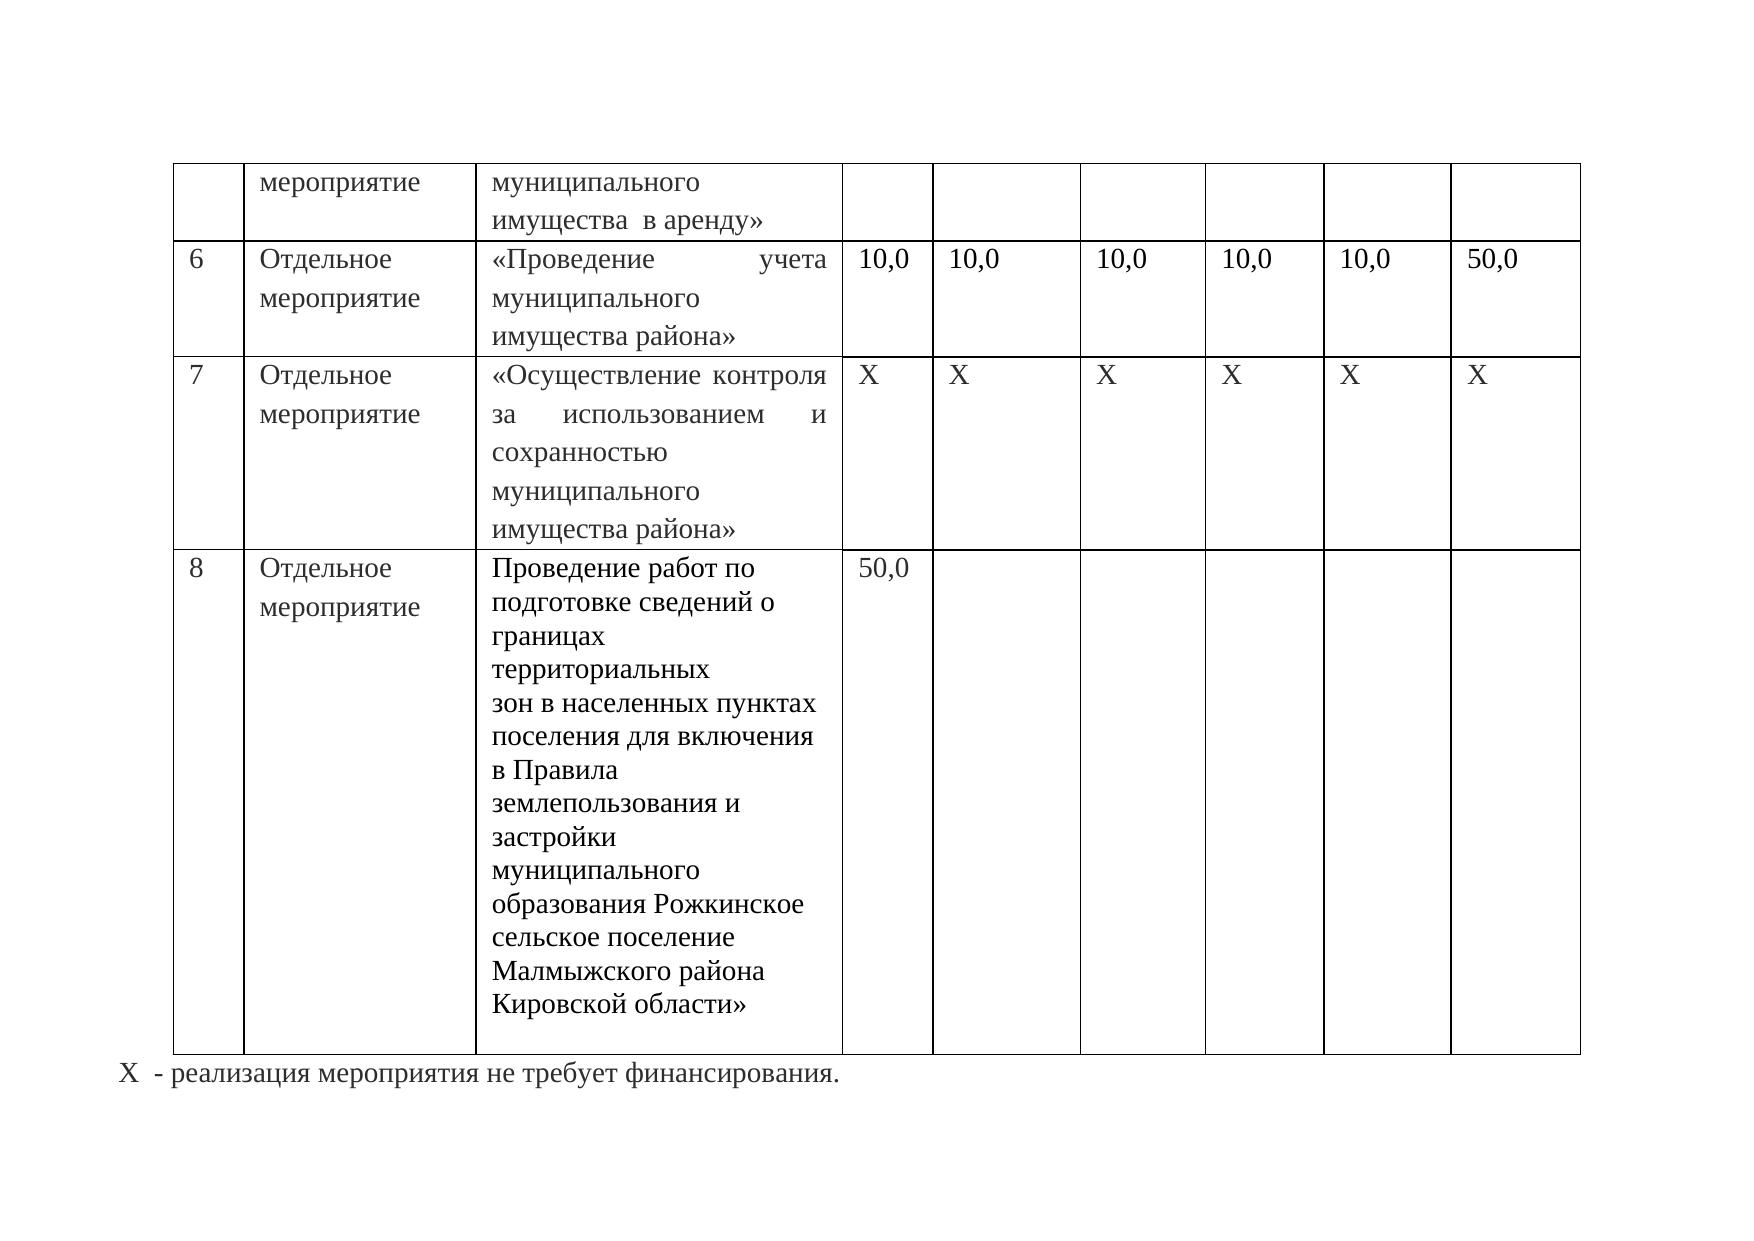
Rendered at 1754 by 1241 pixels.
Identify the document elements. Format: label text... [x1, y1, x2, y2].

table_cell Х [1325, 164, 1450, 240]
table_cell Х [934, 358, 1080, 549]
table_cell Х [1452, 358, 1580, 549]
table_cell Х [1206, 164, 1323, 240]
table_cell «Осуществление контроля за использованием и сохранностью муниципального имущества района» [477, 357, 842, 549]
table_cell [1081, 551, 1205, 1054]
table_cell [477, 164, 842, 240]
table_cell Х [1452, 164, 1580, 240]
table_cell «Проведение учета муниципального имущества района» [477, 242, 842, 356]
table_cell 50,0 [1452, 242, 1580, 356]
table_cell [1206, 551, 1323, 1054]
table_cell 7 [174, 357, 243, 549]
text Х - реализация мероприятия не требует финансирования. [118, 1055, 1636, 1089]
table_cell 5 [174, 164, 243, 240]
table_cell Х [1081, 164, 1205, 240]
table_cell Х [1081, 358, 1205, 549]
table_cell [1325, 551, 1450, 1054]
table_cell 6 [174, 242, 243, 356]
table_cell Х [934, 164, 1080, 240]
table_cell Х [843, 358, 932, 549]
table_cell 10,0 [1206, 242, 1323, 356]
table_cell Отдельное мероприятие [245, 357, 475, 549]
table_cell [245, 164, 475, 240]
table_cell Проведение работ по подготовке сведений о границах территориальных зон в населенных пунктах поселения для включения в Правила землепользования и застройки муниципального образования Рожкинское сельское поселение Малмыжского района Кировской области» [477, 550, 842, 1054]
table_cell [1452, 551, 1580, 1054]
table_cell 10,0 [843, 242, 932, 356]
table_cell [934, 551, 1080, 1054]
table_cell 50,0 [843, 551, 932, 1054]
table_cell Х [843, 164, 932, 240]
table_cell Х [1325, 358, 1450, 549]
table_cell 8 [174, 550, 243, 1054]
table_cell Отдельное мероприятие [245, 550, 475, 1054]
table_cell 10,0 [1081, 242, 1205, 356]
table_cell 10,0 [1325, 242, 1450, 356]
table_cell 10,0 [934, 242, 1080, 356]
table_cell Х [1206, 358, 1323, 549]
table_cell Отдельное мероприятие [245, 242, 475, 356]
